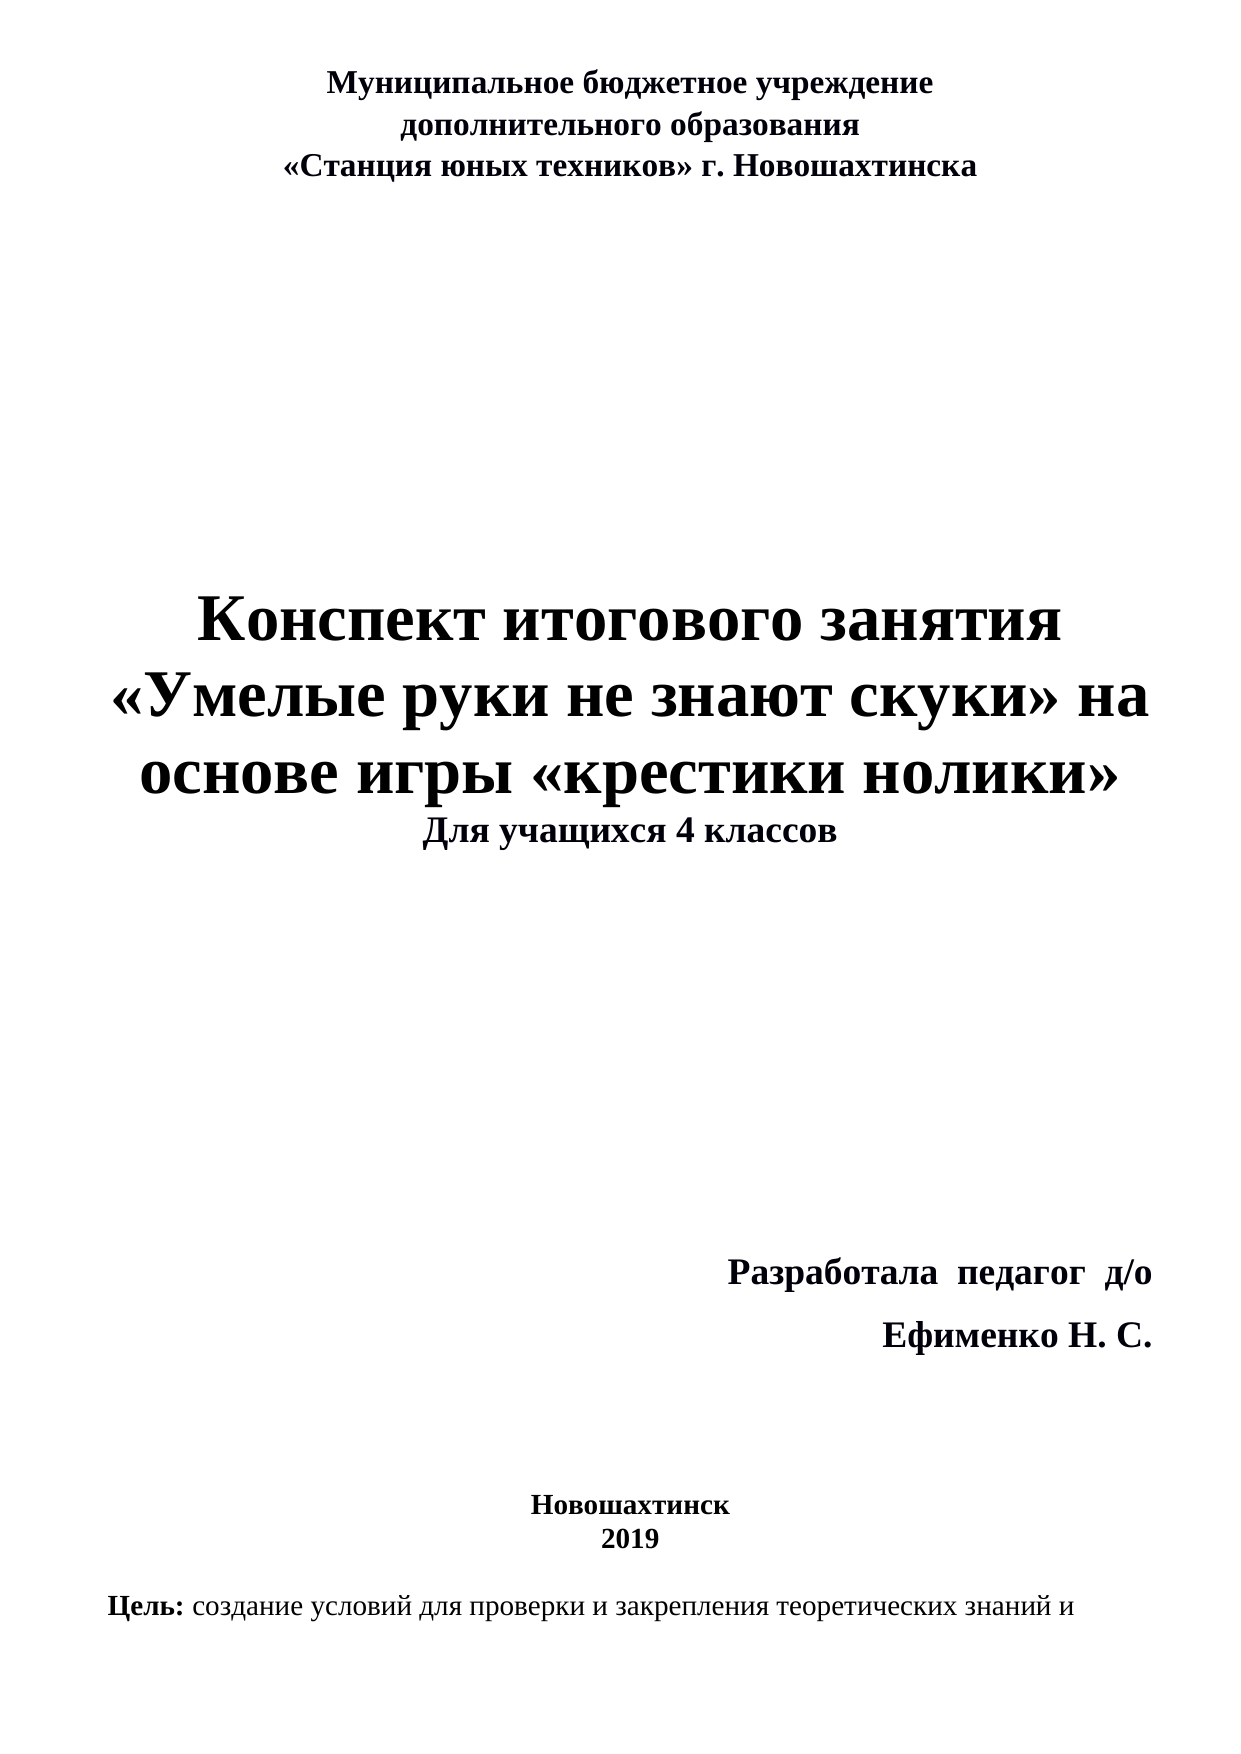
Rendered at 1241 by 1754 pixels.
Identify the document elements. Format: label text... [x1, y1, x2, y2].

text Для учащихся 4 классов [107, 808, 1152, 851]
text Ефименко Н. С. [107, 1312, 1152, 1356]
text «Станция юных техников» г. Новошахтинска [107, 145, 1152, 183]
text Конспект итогового занятия «Умелые руки не знают скуки» на основе игры «крестики нолики» [107, 578, 1152, 808]
text 2019 [107, 1521, 1152, 1554]
text Разработала педагог д/о [107, 1249, 1152, 1292]
text Муниципальное бюджетное учреждение [107, 62, 1152, 101]
text Новошахтинск [107, 1487, 1152, 1521]
text дополнительного образования [107, 104, 1152, 142]
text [107, 1554, 1152, 1622]
